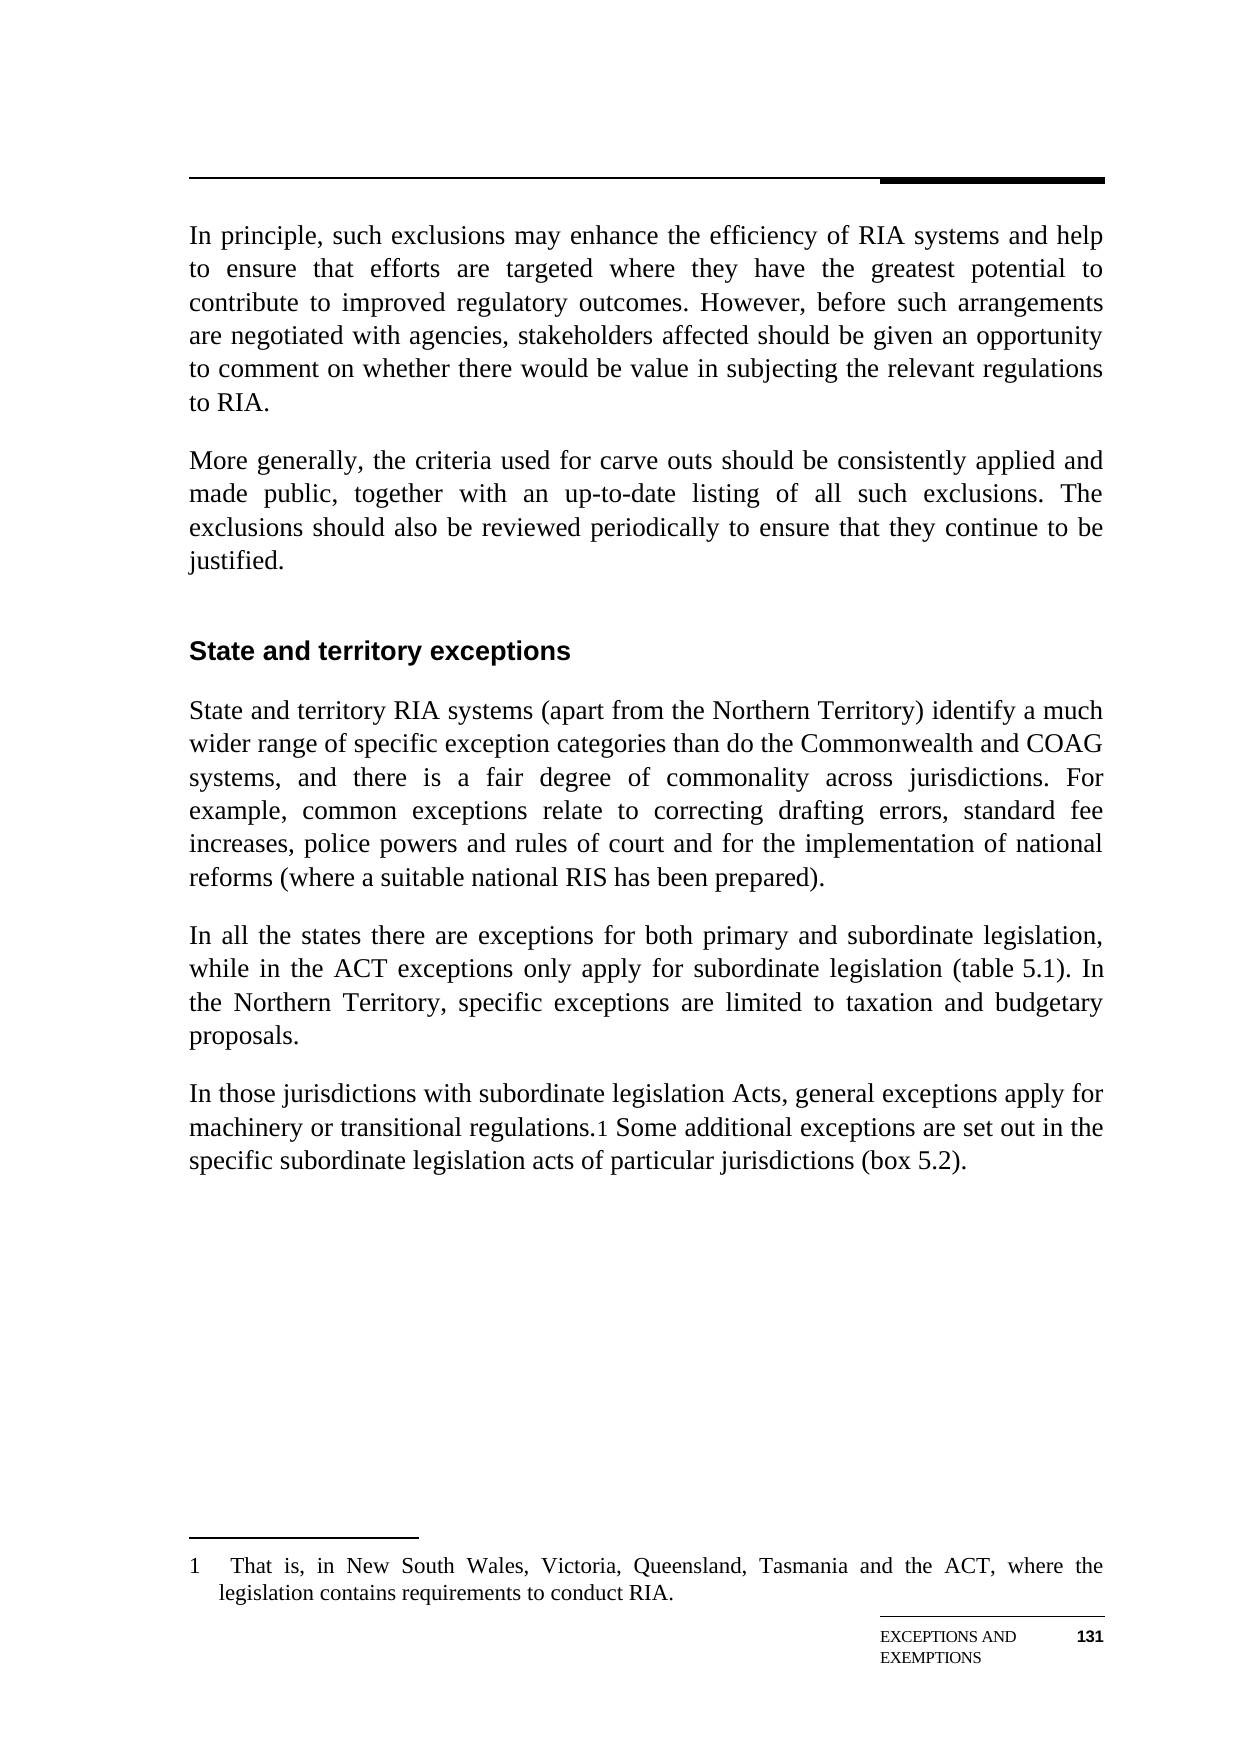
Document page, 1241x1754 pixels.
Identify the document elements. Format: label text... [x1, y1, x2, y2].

text In principle, such exclusions may enhance the efficiency of RIA systems and help to ensure that efforts are targeted where they have the greatest potential to contribute to improved regulatory outcomes. However, before such arrangements are negotiated with agencies, stakeholders affected should be given an opportunity to comment on whether there would be value in subjecting the relevant regulations to RIA. [189, 217, 1104, 417]
text More generally, the criteria used for carve outs should be consistently applied and made public, together with an up-to-date listing of all such exclusions. The exclusions should also be reviewed periodically to ensure that they continue to be justified. [189, 442, 1104, 575]
subtitle State and territory exceptions [189, 633, 1104, 667]
text State and territory RIA systems (apart from the Northern Territory) identify a much wider range of specific exception categories than do the Commonwealth and COAG systems, and there is a fair degree of commonality across jurisdictions. For example, common exceptions relate to correcting drafting errors, standard fee increases, police powers and rules of court and for the implementation of national reforms (where a suitable national RIS has been prepared). [189, 692, 1104, 892]
text In those jurisdictions with subordinate legislation Acts, general exceptions apply for machinery or transitional regulations. Some additional exceptions are set out in the specific subordinate legislation acts of particular jurisdictions (box 5.2). [189, 1075, 1104, 1175]
text In all the states there are exceptions for both primary and subordinate legislation, while in the ACT exceptions only apply for subordinate legislation (table 5.1). In the Northern Territory, specific exceptions are limited to taxation and budgetary proposals. [189, 917, 1104, 1050]
